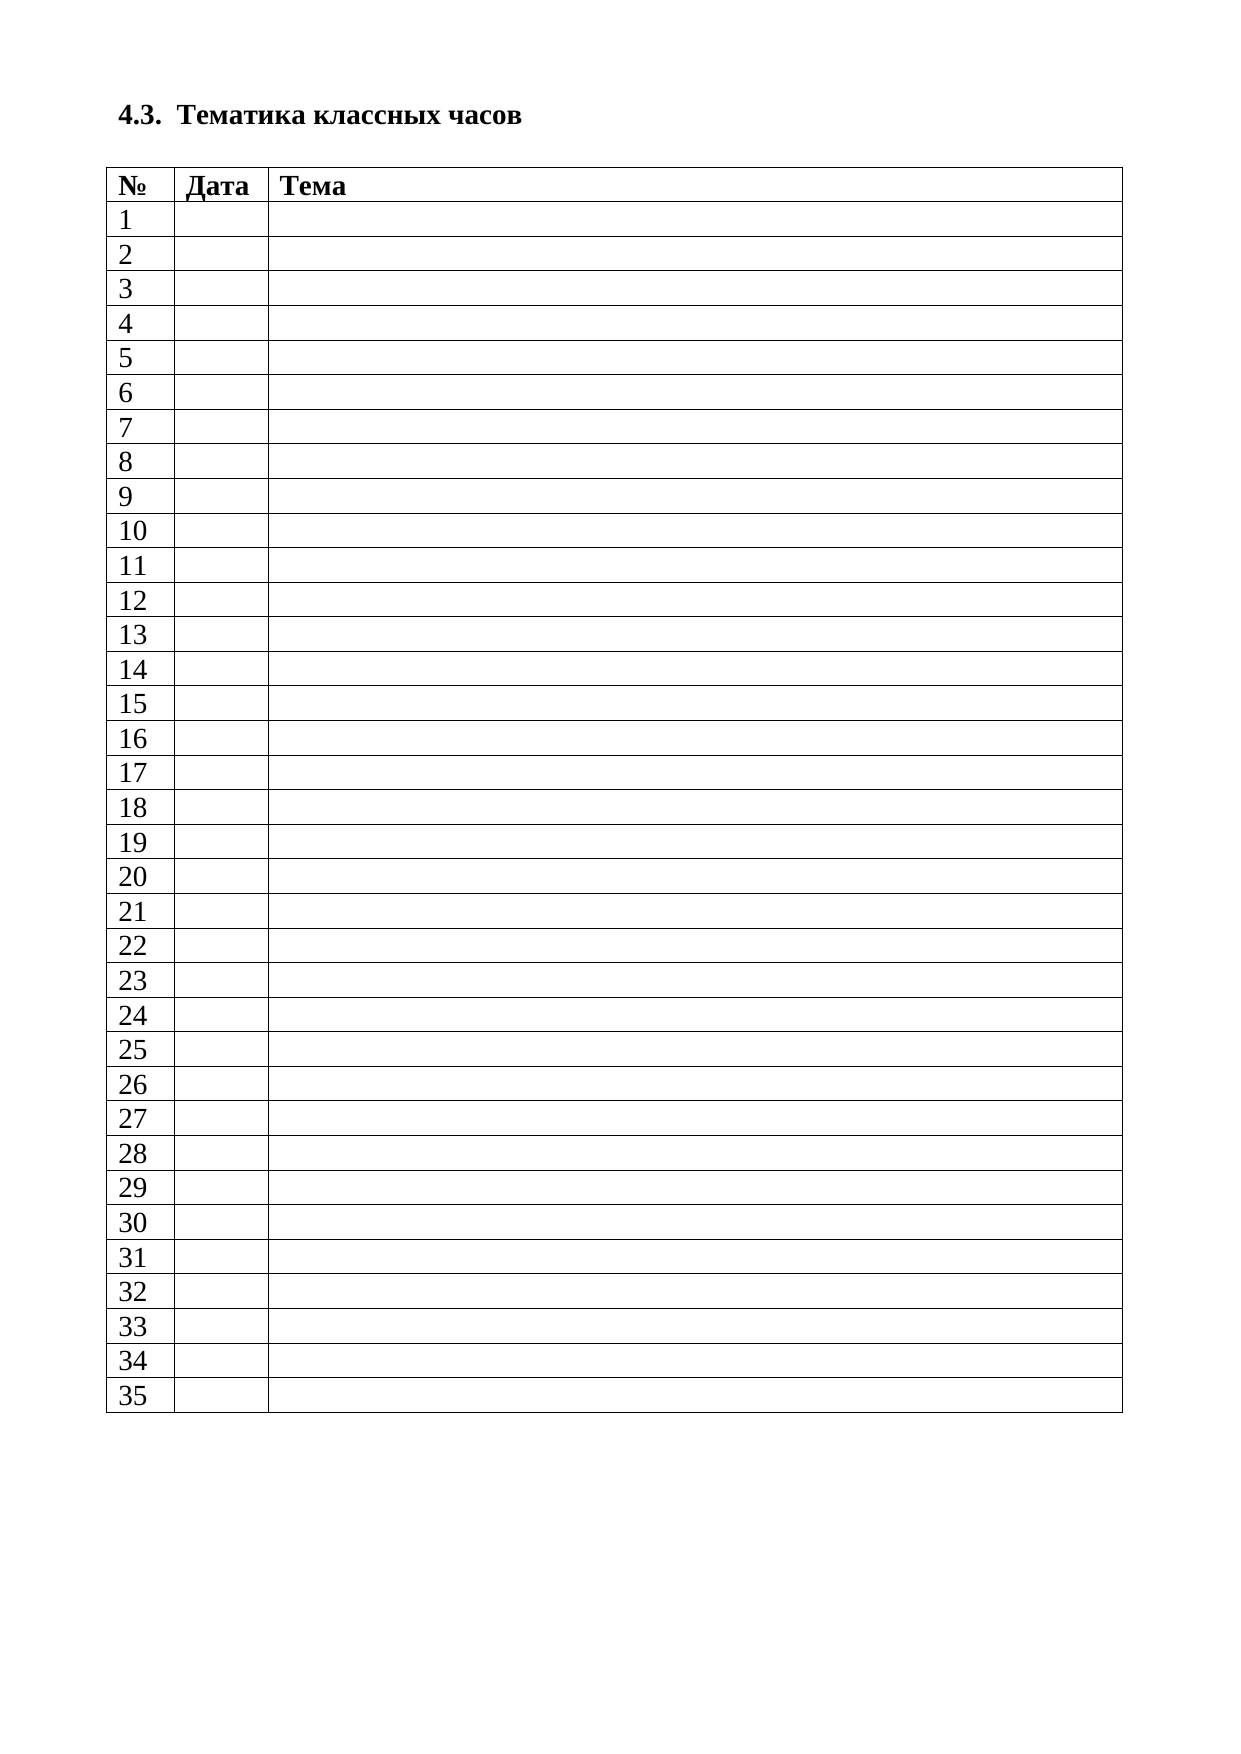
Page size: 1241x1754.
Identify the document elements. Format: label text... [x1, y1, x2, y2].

table_cell [175, 998, 268, 1031]
table_cell [175, 479, 268, 512]
table_cell [175, 1344, 268, 1377]
table_cell [269, 1240, 1122, 1273]
table_cell [175, 237, 268, 270]
table_header Дата [175, 168, 268, 201]
table_header Тема [269, 168, 1122, 201]
table_cell [269, 1205, 1122, 1239]
table_cell [269, 306, 1122, 339]
table_cell 13 [107, 617, 174, 651]
table_cell [269, 514, 1122, 547]
table_cell 2 [107, 237, 174, 270]
table_cell 12 [107, 583, 174, 616]
table_cell [175, 652, 268, 685]
table_cell [269, 721, 1122, 754]
table_cell 19 [107, 825, 174, 858]
table_cell 6 [107, 375, 174, 409]
table_cell [175, 1309, 268, 1342]
table_cell [269, 341, 1122, 374]
table_cell [175, 410, 268, 443]
table_cell [269, 756, 1122, 789]
table_cell [175, 514, 268, 547]
table_cell [175, 617, 268, 651]
table_cell 9 [107, 479, 174, 512]
table_cell 4 [107, 306, 174, 339]
table_cell [175, 1032, 268, 1066]
table_cell 17 [107, 756, 174, 789]
table_cell 22 [107, 929, 174, 962]
table_cell [175, 756, 268, 789]
table_cell 25 [107, 1032, 174, 1066]
table_cell 32 [107, 1274, 174, 1308]
table_cell [269, 271, 1122, 305]
table_cell [269, 583, 1122, 616]
table_cell 1 [107, 202, 174, 236]
table_cell [175, 1067, 268, 1100]
table_cell [175, 1240, 268, 1273]
table_cell [269, 963, 1122, 997]
table_cell 31 [107, 1240, 174, 1273]
table_cell 5 [107, 341, 174, 374]
table_cell 28 [107, 1136, 174, 1169]
table_cell [269, 202, 1122, 236]
table_cell 21 [107, 894, 174, 927]
table_cell [269, 998, 1122, 1031]
table_cell 3 [107, 271, 174, 305]
table_cell [175, 686, 268, 720]
table_cell [175, 1136, 268, 1169]
table_cell 8 [107, 444, 174, 478]
table_cell [269, 1101, 1122, 1135]
table_cell 10 [107, 514, 174, 547]
table_cell 24 [107, 998, 174, 1031]
table_cell [269, 1309, 1122, 1342]
table_cell [175, 341, 268, 374]
table_cell [269, 617, 1122, 651]
table_cell [175, 963, 268, 997]
table_cell 16 [107, 721, 174, 754]
table_cell [269, 1171, 1122, 1204]
table_cell [175, 375, 268, 409]
table_cell 27 [107, 1101, 174, 1135]
text 4.3. Тематика классных часов [118, 97, 1181, 131]
table_cell [269, 1067, 1122, 1100]
table_cell [269, 1378, 1122, 1412]
table_cell 14 [107, 652, 174, 685]
table_cell [175, 1101, 268, 1135]
table_cell 26 [107, 1067, 174, 1100]
table_cell 30 [107, 1205, 174, 1239]
table_cell [269, 1344, 1122, 1377]
table_cell [175, 1378, 268, 1412]
table_cell [269, 1032, 1122, 1066]
table_cell [269, 894, 1122, 927]
table_cell [175, 1171, 268, 1204]
table_cell [269, 1136, 1122, 1169]
table_cell [269, 859, 1122, 893]
table_cell [175, 790, 268, 824]
table_cell [175, 721, 268, 754]
table_cell [175, 929, 268, 962]
table_cell [175, 894, 268, 927]
table_cell [269, 548, 1122, 582]
table_cell 23 [107, 963, 174, 997]
table_cell [269, 1274, 1122, 1308]
table_cell [269, 410, 1122, 443]
table_cell [175, 548, 268, 582]
table_cell 29 [107, 1171, 174, 1204]
table_cell 7 [107, 410, 174, 443]
table_cell 18 [107, 790, 174, 824]
table_cell [269, 825, 1122, 858]
table_cell [269, 929, 1122, 962]
table_cell [175, 306, 268, 339]
table_cell [175, 583, 268, 616]
table_header № [107, 168, 174, 201]
table_cell [269, 790, 1122, 824]
table_cell 15 [107, 686, 174, 720]
table_cell 34 [107, 1344, 174, 1377]
table_cell [175, 825, 268, 858]
table_cell [269, 479, 1122, 512]
table_cell [175, 444, 268, 478]
table_cell [175, 202, 268, 236]
table_cell [269, 444, 1122, 478]
table_cell 11 [107, 548, 174, 582]
table_cell [175, 271, 268, 305]
table_cell [269, 652, 1122, 685]
table_cell 35 [107, 1378, 174, 1412]
table_cell [175, 859, 268, 893]
table_cell 33 [107, 1309, 174, 1342]
table_cell 20 [107, 859, 174, 893]
table_cell [269, 375, 1122, 409]
table_cell [269, 686, 1122, 720]
table_cell [175, 1205, 268, 1239]
table_cell [175, 1274, 268, 1308]
table_cell [269, 237, 1122, 270]
